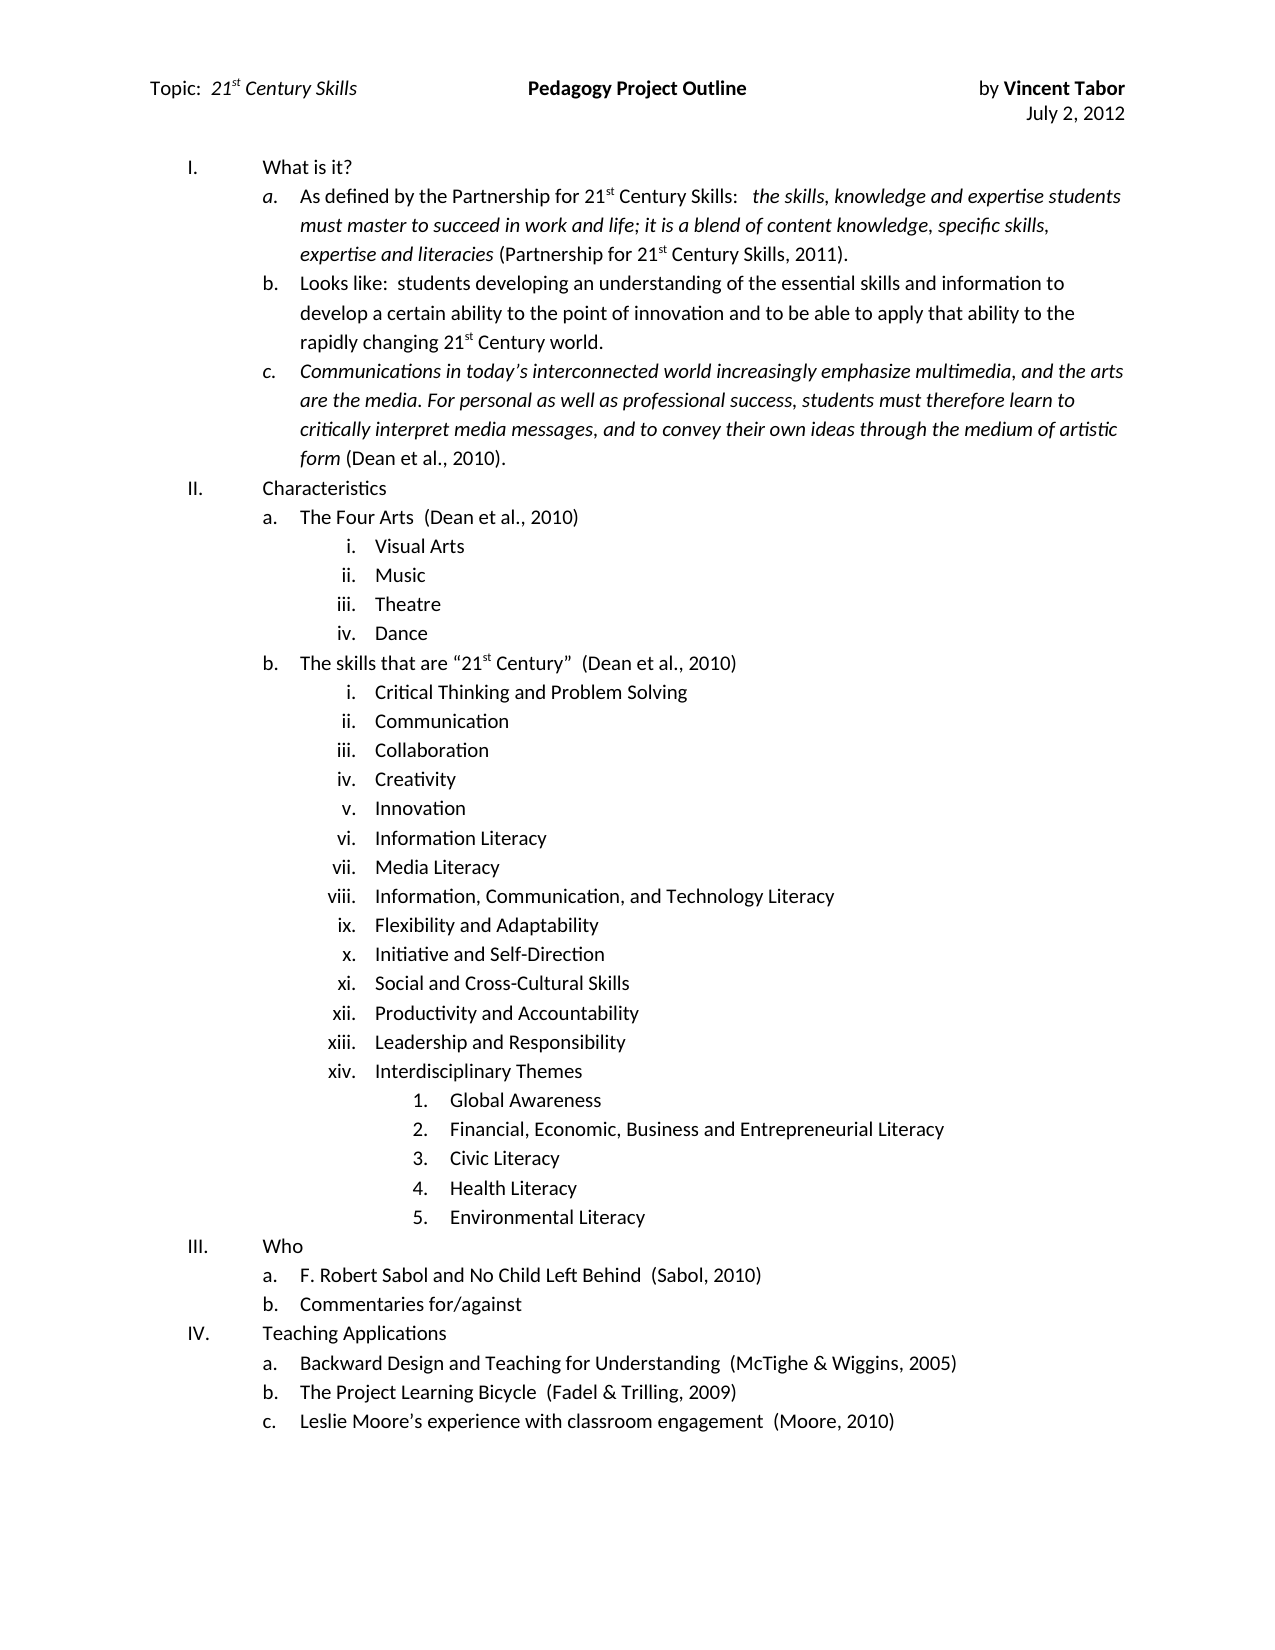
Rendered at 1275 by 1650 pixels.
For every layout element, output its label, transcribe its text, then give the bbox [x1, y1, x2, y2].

list Teaching Applications [187, 1321, 1125, 1346]
list Innovation [356, 796, 1125, 821]
list Looks like: students developing an understanding of the essential skills and information to develop a certain ability to the point of innovation and to be able to apply that ability to the rapidly changing 21st Century world. [262, 271, 1125, 354]
list Leadership and Responsibility [356, 1029, 1125, 1054]
list Communications in today’s interconnected world increasingly emphasize multimedia, and the arts are the media. For personal as well as professional success, students must therefore learn to critically interpret media messages, and to convey their own ideas through the medium of artistic form (Dean et al., 2010). [262, 358, 1125, 471]
list Information Literacy [356, 825, 1125, 850]
list The skills that are “21st Century” (Dean et al., 2010) [262, 650, 1125, 675]
list Collaboration [356, 737, 1125, 763]
list Visual Arts [356, 533, 1125, 558]
list Creativity [356, 766, 1125, 792]
list Information, Communication, and Technology Literacy [356, 883, 1125, 908]
list The Four Arts (Dean et al., 2010) [262, 504, 1125, 529]
list Global Awareness [412, 1087, 1125, 1113]
list Environmental Literacy [412, 1204, 1125, 1229]
list Flexibility and Adaptability [356, 912, 1125, 938]
list Backward Design and Teaching for Understanding (McTighe & Wiggins, 2005) [262, 1350, 1125, 1375]
list Health Literacy [412, 1175, 1125, 1200]
list Interdisciplinary Themes [356, 1058, 1125, 1083]
list F. Robert Sabol and No Child Left Behind (Sabol, 2010) [262, 1262, 1125, 1288]
list Theatre [356, 591, 1125, 617]
list Media Literacy [356, 854, 1125, 879]
list The Project Learning Bicycle (Fadel & Trilling, 2009) [262, 1379, 1125, 1404]
list Dance [356, 621, 1125, 646]
list Leslie Moore’s experience with classroom engagement (Moore, 2010) [262, 1408, 1125, 1433]
list Who [187, 1233, 1125, 1258]
list Critical Thinking and Problem Solving [356, 679, 1125, 704]
list Productivity and Accountability [356, 1000, 1125, 1025]
list Financial, Economic, Business and Entrepreneurial Literacy [412, 1116, 1125, 1142]
list What is it? [187, 154, 1125, 179]
list Commentaries for/against [262, 1291, 1125, 1317]
list As defined by the Partnership for 21st Century Skills: the skills, knowledge and expertise students must master to succeed in work and life; it is a blend of content knowledge, specific skills, expertise and literacies (Partnership for 21st Century Skills, 2011). [262, 183, 1125, 267]
list Communication [356, 708, 1125, 733]
list Characteristics [187, 475, 1125, 500]
list Social and Cross-Cultural Skills [356, 971, 1125, 996]
list Initiative and Self-Direction [356, 941, 1125, 967]
list Civic Literacy [412, 1146, 1125, 1171]
list Music [356, 562, 1125, 588]
